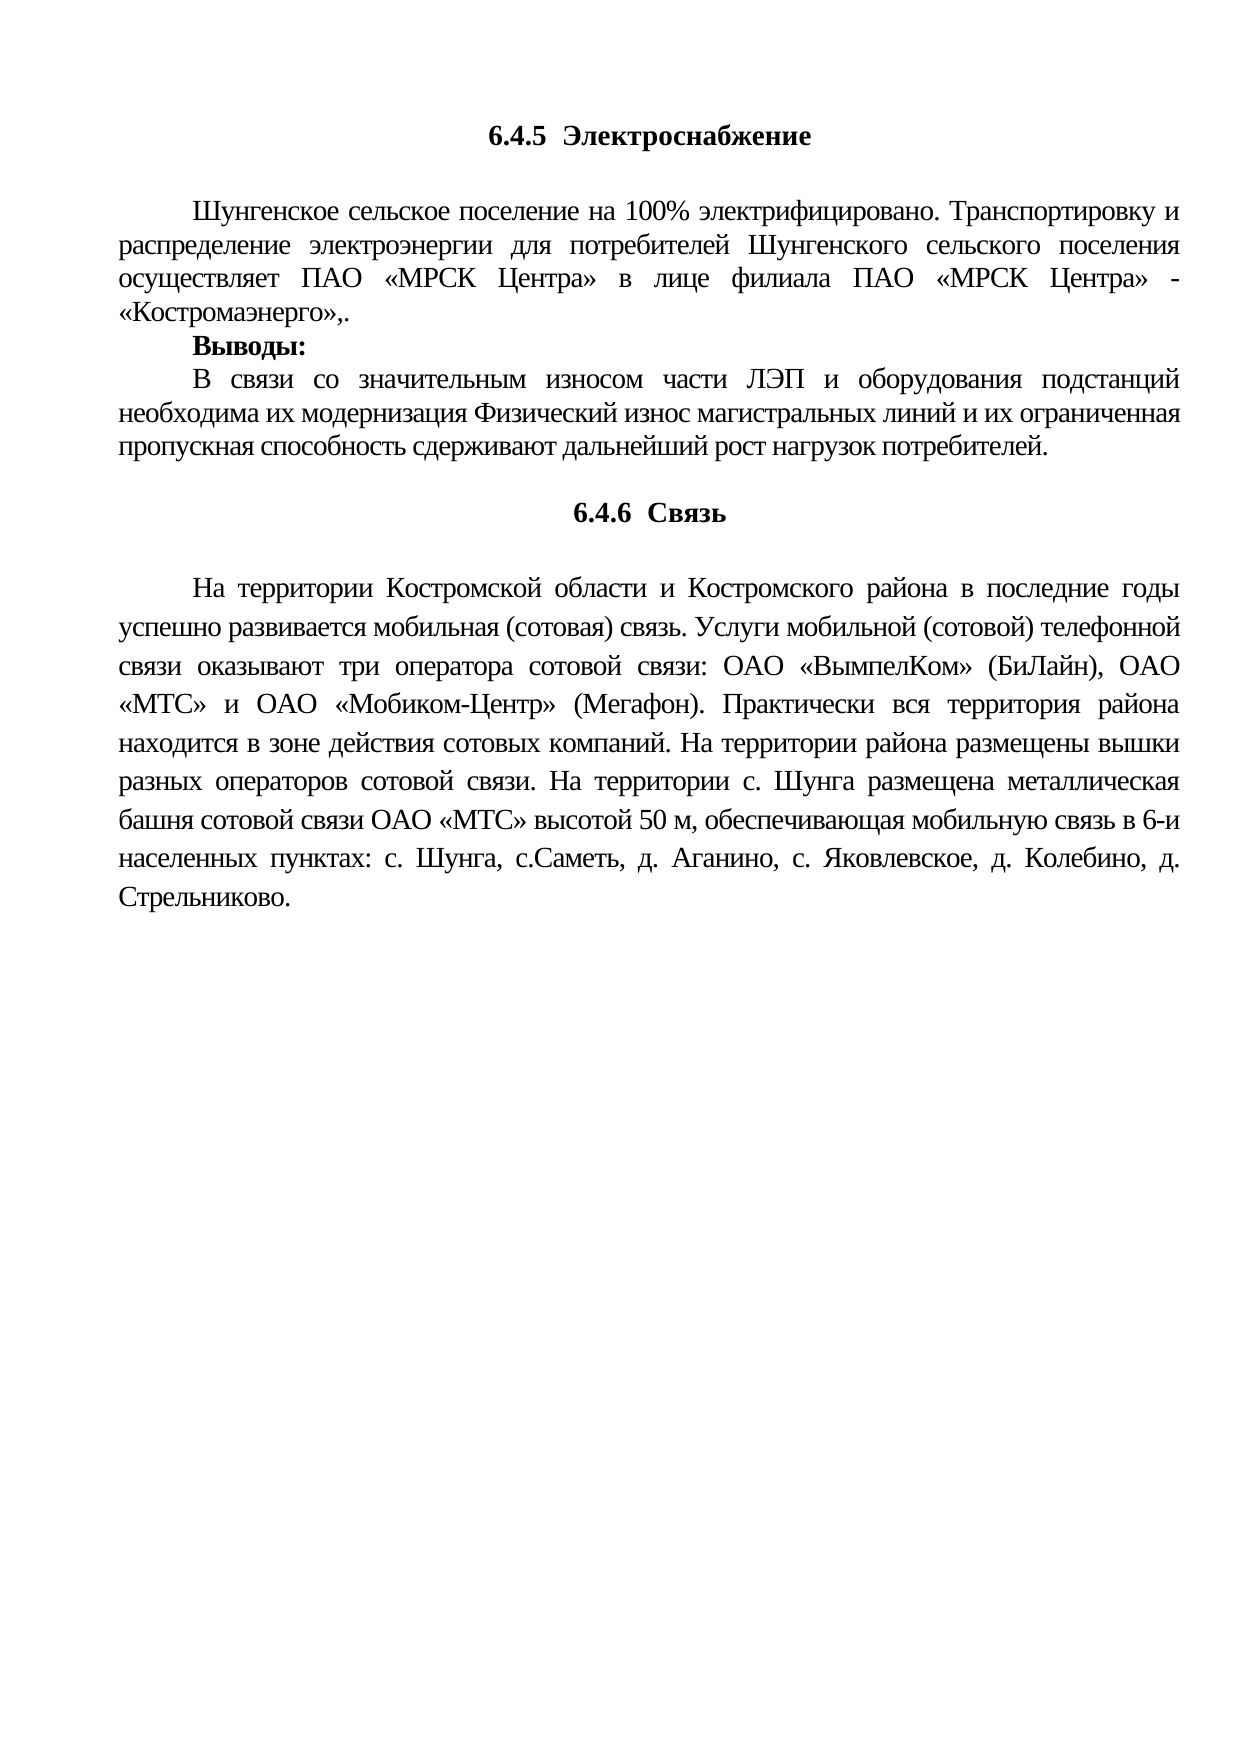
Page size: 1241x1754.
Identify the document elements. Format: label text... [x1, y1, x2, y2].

text Шунгенское сельское поселение на 100% электрифицировано. Транспортировку и распределение электроэнергии для потребителей Шунгенского сельского поселения осуществляет ПАО «МРСК Центра» в лице филиала ПАО «МРСК Центра» - «Костромаэнерго»,. [118, 193, 1181, 328]
text В связи со значительным износом части ЛЭП и оборудования подстанций необходима их модернизация Физический износ магистральных линий и их ограниченная пропускная способность сдерживают дальнейший рост нагрузок потребителей. [118, 361, 1181, 462]
text Выводы: [118, 328, 1181, 361]
list Связь [118, 495, 1181, 529]
list Электроснабжение [118, 118, 1181, 152]
text На территории Костромской области и Костромского района в последние годы успешно развивается мобильная (сотовая) связь. Услуги мобильной (сотовой) телефонной связи оказывают три оператора сотовой связи: ОАО «ВымпелКом» (БиЛайн), ОАО «МТС» и ОАО «Мобиком-Центр» (Мегафон). Практически вся территория района находится в зоне действия сотовых компаний. На территории района размещены вышки разных операторов сотовой связи. На территории с. Шунга размещена металлическая башня сотовой связи ОАО «МТС» высотой 50 м, обеспечивающая мобильную связь в 6-и населенных пунктах: с. Шунга, с.Саметь, д. Аганино, с. Яковлевское, д. Колебино, д. Стрельниково. [118, 571, 1181, 912]
